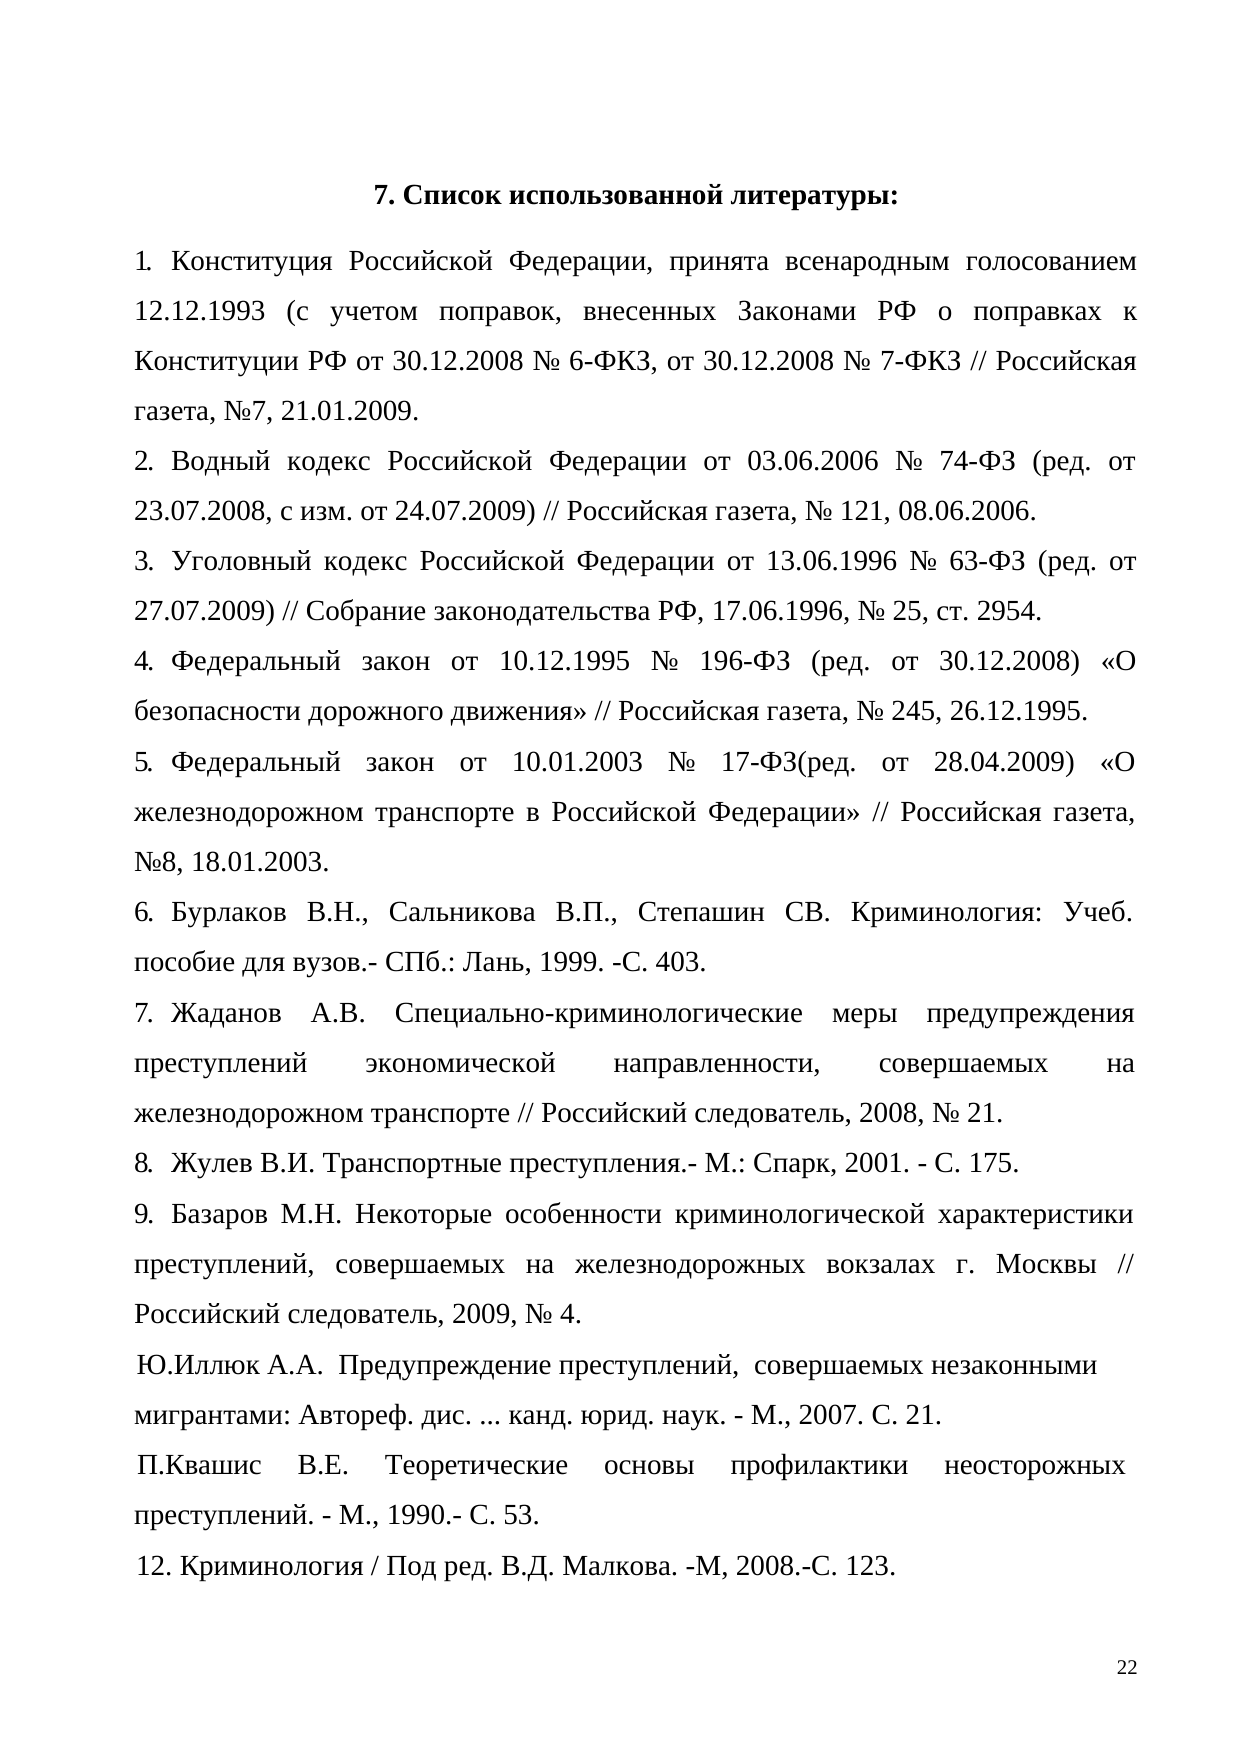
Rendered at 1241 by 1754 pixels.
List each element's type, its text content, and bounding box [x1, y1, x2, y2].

list Базаров М.Н. Некоторые особенности криминологической характеристики преступлений, совершаемых на железнодорожных вокзалах г. Москвы // Российский следователь, 2009, № 4. [134, 1183, 1134, 1333]
text Ю.Иллюк А.А. Предупреждение преступлений, совершаемых незаконными [136, 1334, 1137, 1384]
list Конституция Российской Федерации, принята всенародным голосованием 12.12.1993 (с учетом поправок, внесенных Законами РФ о поправках к Конституции РФ от 30.12.2008 № 6-ФКЗ, от 30.12.2008 № 7-ФКЗ // Российская газета, №7, 21.01.2009. [134, 230, 1137, 430]
text 12. Криминология / Под ред. В.Д. Малкова. -М, 2008.-С. 123. [136, 1535, 1137, 1585]
list Уголовный кодекс Российской Федерации от 13.06.1996 № 63-ФЗ (ред. от 27.07.2009) // Собрание законодательства РФ, 17.06.1996, № 25, ст. 2954. [134, 530, 1137, 630]
text мигрантами: Автореф. дис. ... канд. юрид. наук. - М., 2007. С. 21. [134, 1385, 1137, 1435]
list Федеральный закон от 10.01.2003 № 17-ФЗ(ред. от 28.04.2009) «О железнодорожном транспорте в Российской Федерации» // Российская газета, №8, 18.01.2003. [134, 731, 1136, 881]
text П.Квашис В.Е. Теоретические основы профилактики неосторожных [137, 1435, 1137, 1485]
list Жулев В.И. Транспортные преступления.- М.: Спарк, 2001. - С. 175. [134, 1133, 1137, 1183]
text 7. Список использованной литературы: [138, 177, 1135, 211]
list Федеральный закон от 10.12.1995 № 196-ФЗ (ред. от 30.12.2008) «О безопасности дорожного движения» // Российская газета, № 245, 26.12.1995. [134, 630, 1137, 730]
list Жаданов А.В. Специально-криминологические меры предупреждения преступлений экономической направленности, совершаемых на железнодорожном транспорте // Российский следователь, 2008, № 21. [134, 982, 1136, 1132]
list Бурлаков В.Н., Сальникова В.П., Степашин СВ. Криминология: Учеб. пособие для вузов.- СПб.: Лань, 1999. -С. 403. [134, 881, 1134, 981]
text преступлений. - М., 1990.- С. 53. [134, 1485, 1137, 1535]
list Водный кодекс Российской Федерации от 03.06.2006 № 74-ФЗ (ред. от 23.07.2008, с изм. от 24.07.2009) // Российская газета, № 121, 08.06.2006. [134, 430, 1137, 530]
